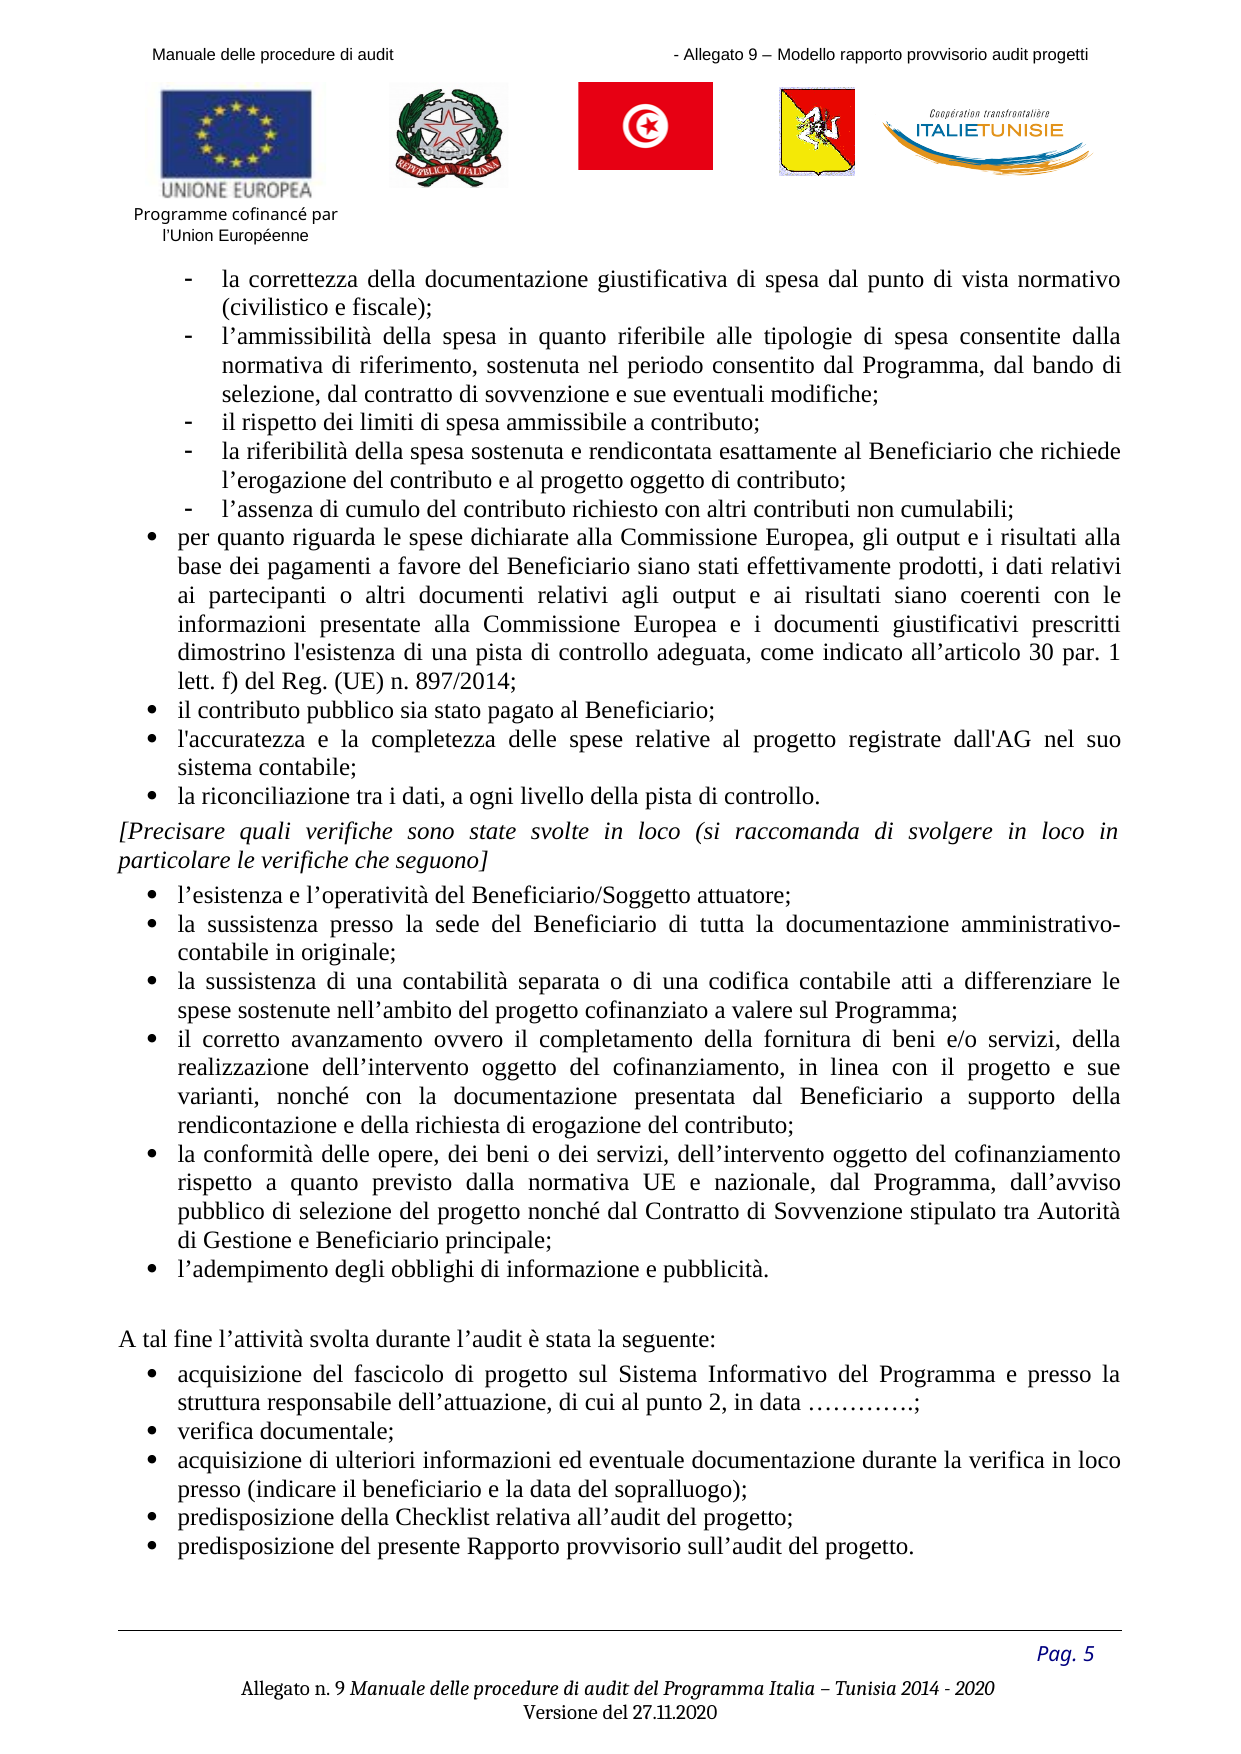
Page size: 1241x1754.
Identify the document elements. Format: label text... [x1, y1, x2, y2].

list il contributo pubblico sia stato pagato al Beneficiario; [148, 695, 1122, 724]
text A tal fine l’attività svolta durante l’audit è stata la seguente: [118, 1324, 1122, 1352]
list la conformità delle opere, dei beni o dei servizi, dell’intervento oggetto del cofinanziamento rispetto a quanto previsto dalla normativa UE e nazionale, dal Programma, dall’avviso pubblico di selezione del progetto nonché dal Contratto di Sovvenzione stipulato tra Autorità di Gestione e Beneficiario principale; [148, 1139, 1122, 1254]
list l’ammissibilità della spesa in quanto riferibile alle tipologie di spesa consentite dalla normativa di riferimento, sostenuta nel periodo consentito dal Programma, dal bando di selezione, dal contratto di sovvenzione e sue eventuali modifiche; [184, 321, 1122, 407]
list l'accuratezza e la completezza delle spese relative al progetto registrate dall'AG nel suo sistema contabile; [148, 724, 1122, 781]
list la riconciliazione tra i dati, a ogni livello della pista di controllo. [148, 781, 1122, 810]
picture [578, 82, 713, 170]
list la riferibilità della spesa sostenuta e rendicontata esattamente al Beneficiario che richiede l’erogazione del contributo e al progetto oggetto di contributo; [184, 436, 1122, 494]
list la sussistenza presso la sede del Beneficiario di tutta la documentazione amministrativo-contabile in originale; [148, 909, 1122, 966]
list acquisizione di ulteriori informazioni ed eventuale documentazione durante la verifica in loco presso (indicare il beneficiario e la data del sopralluogo); [148, 1445, 1122, 1502]
picture [144, 82, 327, 203]
picture [388, 82, 509, 188]
picture [779, 87, 855, 176]
list il corretto avanzamento ovvero il completamento della fornitura di beni e/o servizi, della realizzazione dell’intervento oggetto del cofinanziamento, in linea con il progetto e sue varianti, nonché con la documentazione presentata dal Beneficiario a supporto della rendicontazione e della richiesta di erogazione del contributo; [148, 1024, 1122, 1139]
list l’adempimento degli obblighi di informazione e pubblicità. [148, 1254, 1122, 1282]
list la sussistenza di una contabilità separata o di una codifica contabile atti a differenziare le spese sostenute nell’ambito del progetto cofinanziato a valere sul Programma; [148, 966, 1122, 1024]
list acquisizione del fascicolo di progetto sul Sistema Informativo del Programma e presso la struttura responsabile dell’attuazione, di cui al punto 2, in data ………….; [148, 1359, 1122, 1416]
text [Precisare quali verifiche sono state svolte in loco (si raccomanda di svolgere in loco in particolare le verifiche che seguono] [118, 816, 1122, 874]
list per quanto riguarda le spese dichiarate alla Commissione Europea, gli output e i risultati alla base dei pagamenti a favore del Beneficiario siano stati effettivamente prodotti, i dati relativi ai partecipanti o altri documenti relativi agli output e ai risultati siano coerenti con le informazioni presentate alla Commissione Europea e i documenti giustificativi prescritti dimostrino l'esistenza di una pista di controllo adeguata, come indicato all’articolo 30 par. 1 lett. f) del Reg. (UE) n. 897/2014; [148, 522, 1122, 695]
list predisposizione della Checklist relativa all’audit del progetto; [148, 1502, 1122, 1531]
picture [874, 82, 1102, 197]
list l’assenza di cumulo del contributo richiesto con altri contributi non cumulabili; [184, 494, 1122, 522]
list il rispetto dei limiti di spesa ammissibile a contributo; [184, 407, 1122, 436]
list l’esistenza e l’operatività del Beneficiario/Soggetto attuatore; [148, 880, 1122, 909]
list verifica documentale; [148, 1416, 1122, 1445]
list la correttezza della documentazione giustificativa di spesa dal punto di vista normativo (civilistico e fiscale); [184, 264, 1122, 321]
list predisposizione del presente Rapporto provvisorio sull’audit del progetto. [148, 1531, 1122, 1560]
